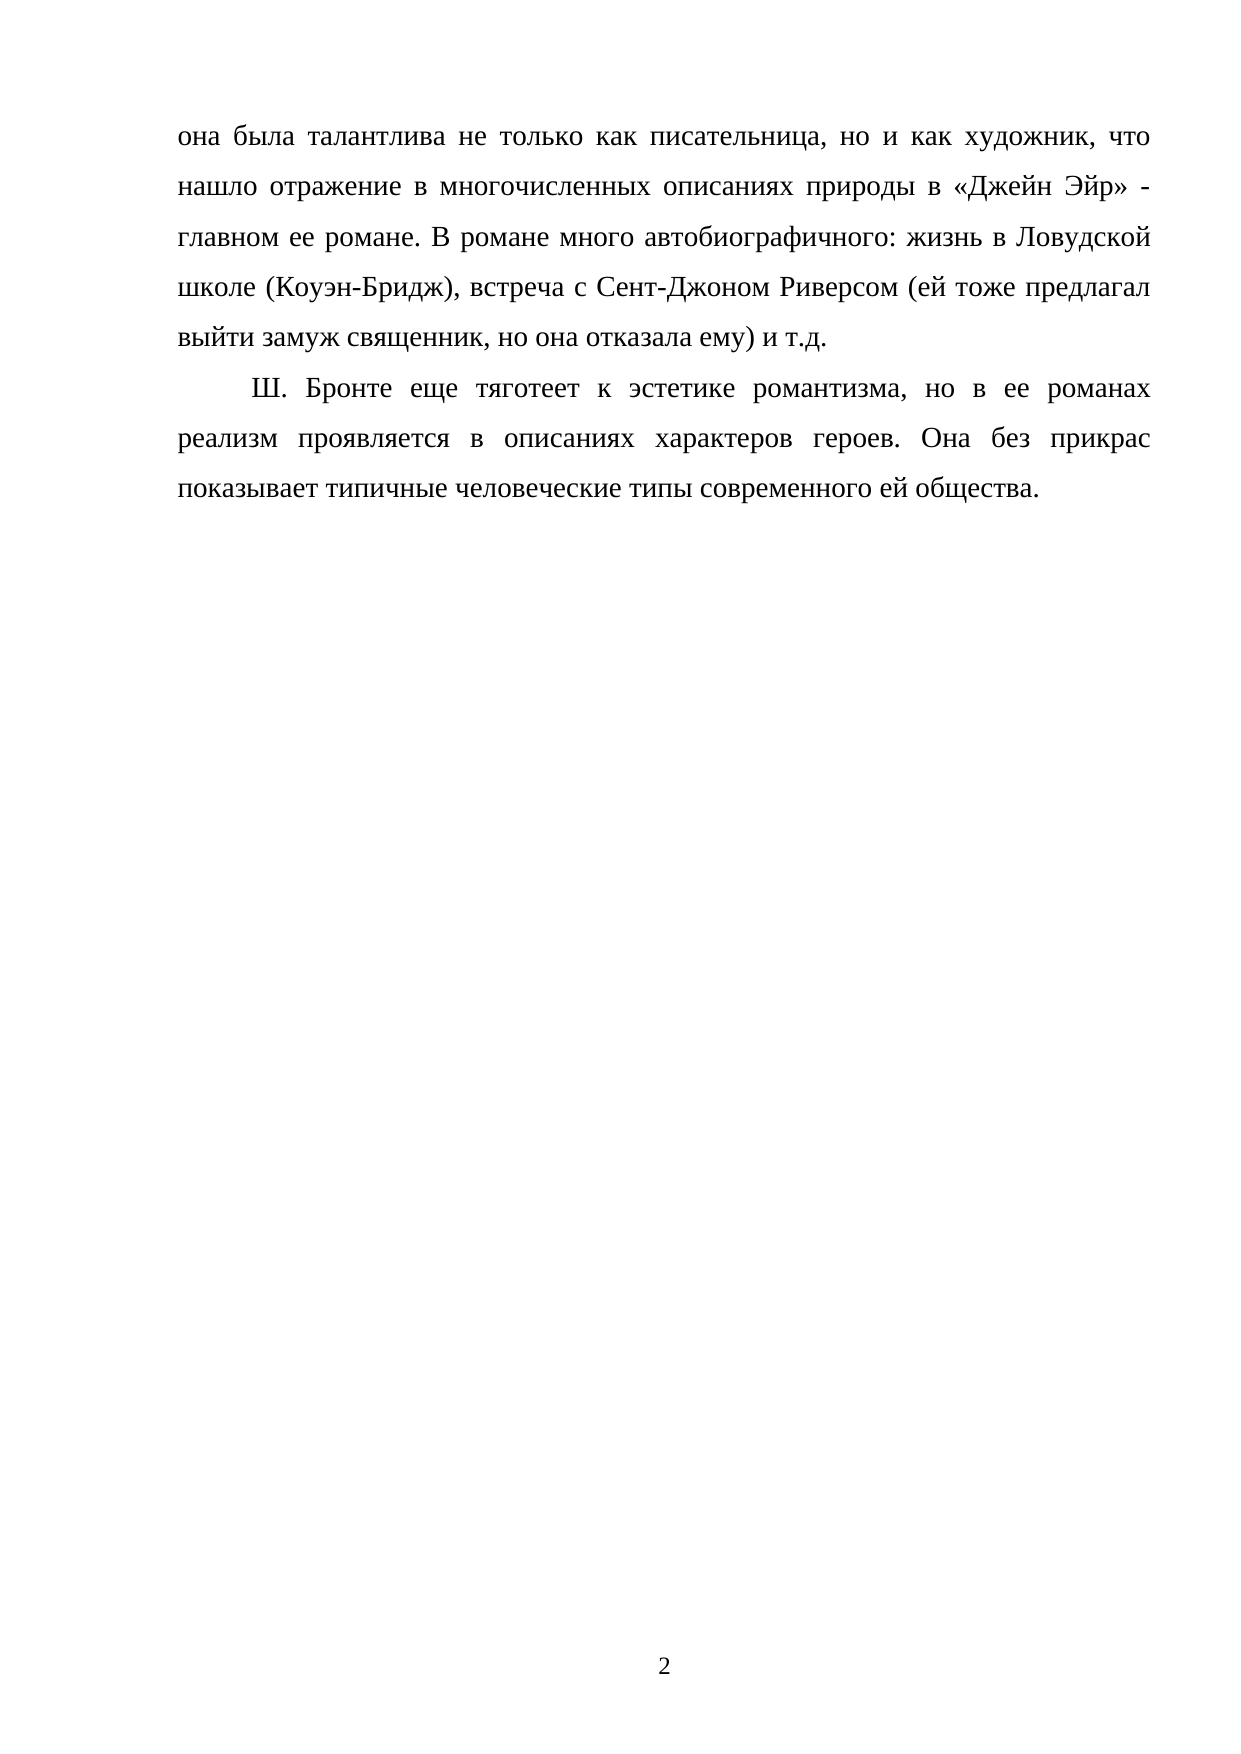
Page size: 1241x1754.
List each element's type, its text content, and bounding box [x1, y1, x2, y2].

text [177, 118, 1152, 353]
text Ш. Бронте еще тяготеет к эстетике романтизма, но в ее романах реализм проявляется в описаниях характеров героев. Она без прикрас показывает типичные человеческие типы современного ей общества. [177, 370, 1152, 504]
